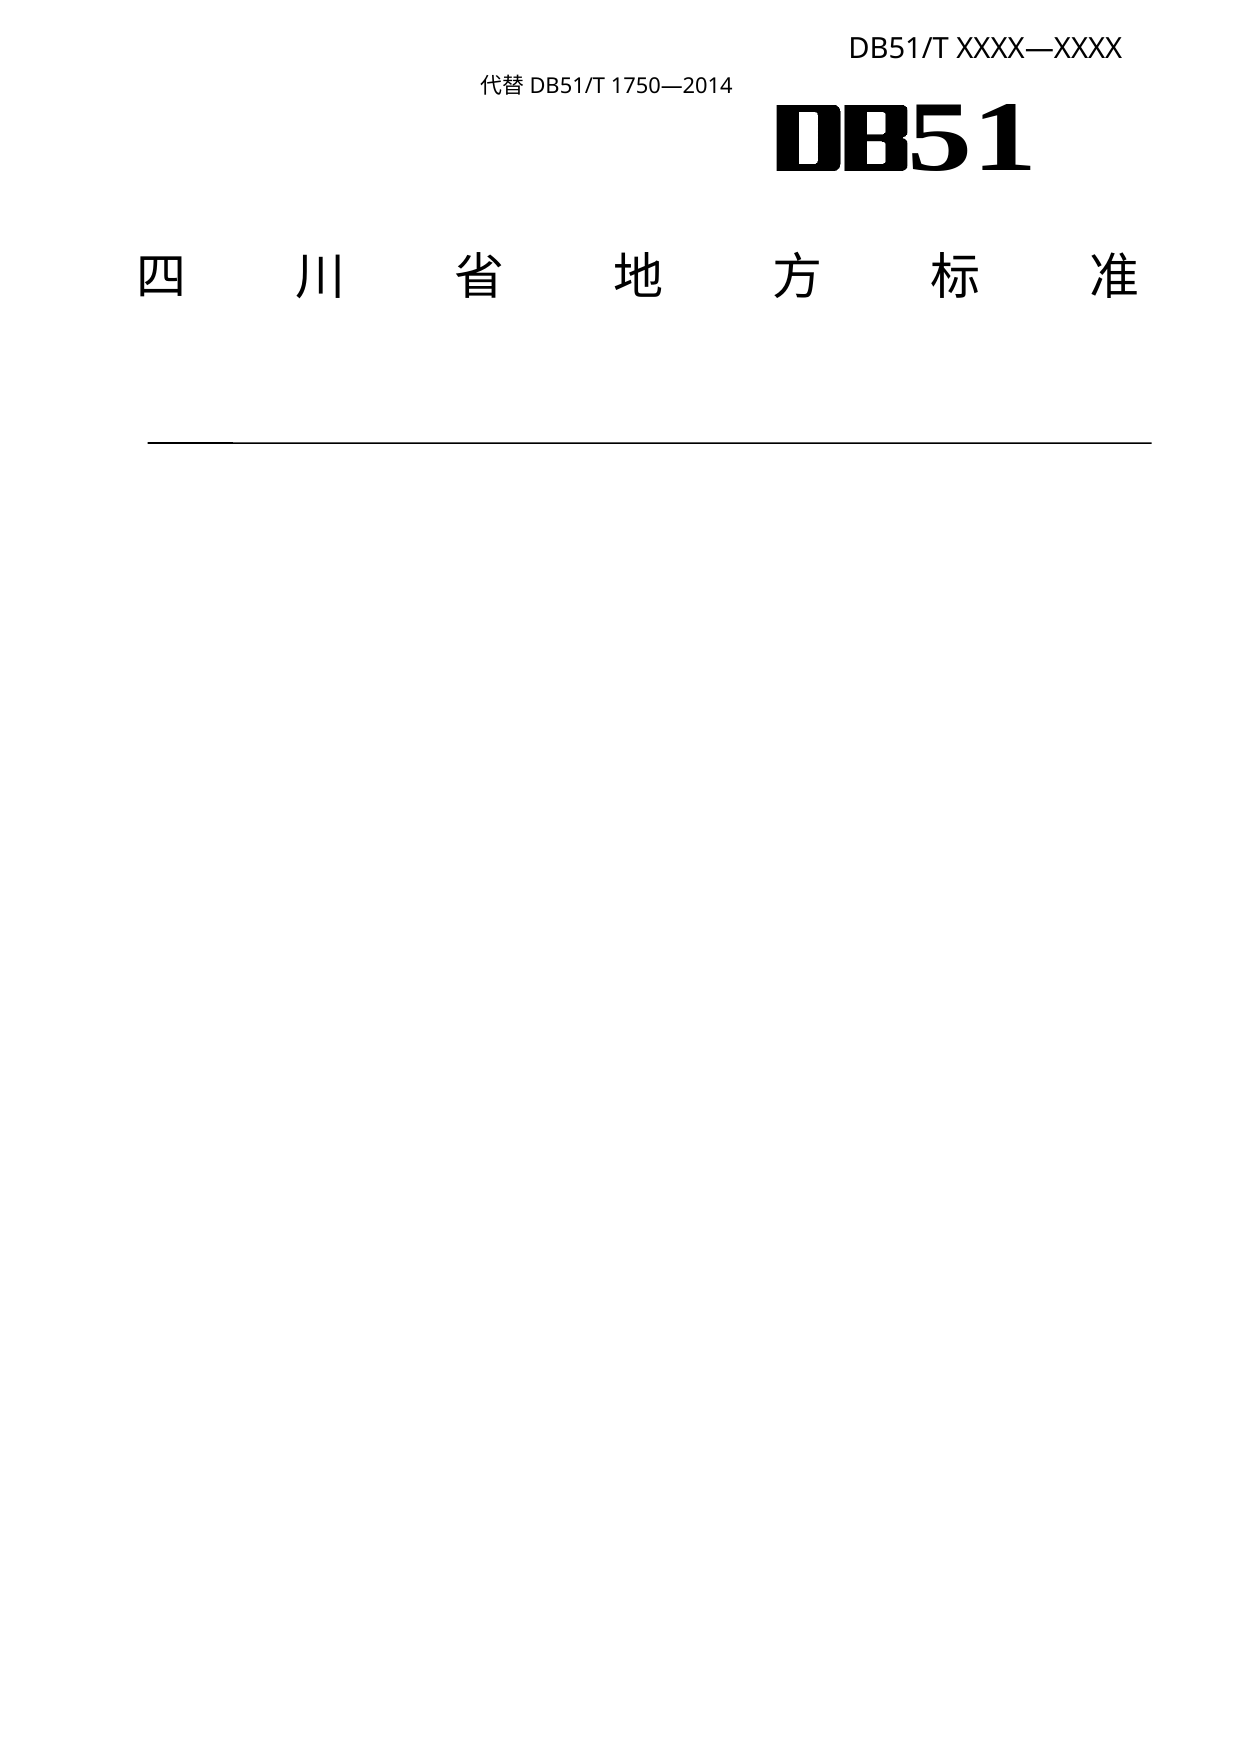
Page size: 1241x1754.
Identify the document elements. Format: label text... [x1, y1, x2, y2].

text 四川省地方标准 [136, 236, 1140, 301]
text 代替 DB51/T 1750—2014 [148, 70, 1122, 99]
picture [776, 105, 908, 171]
text DB51/T XXXX—XXXX [148, 35, 1122, 64]
